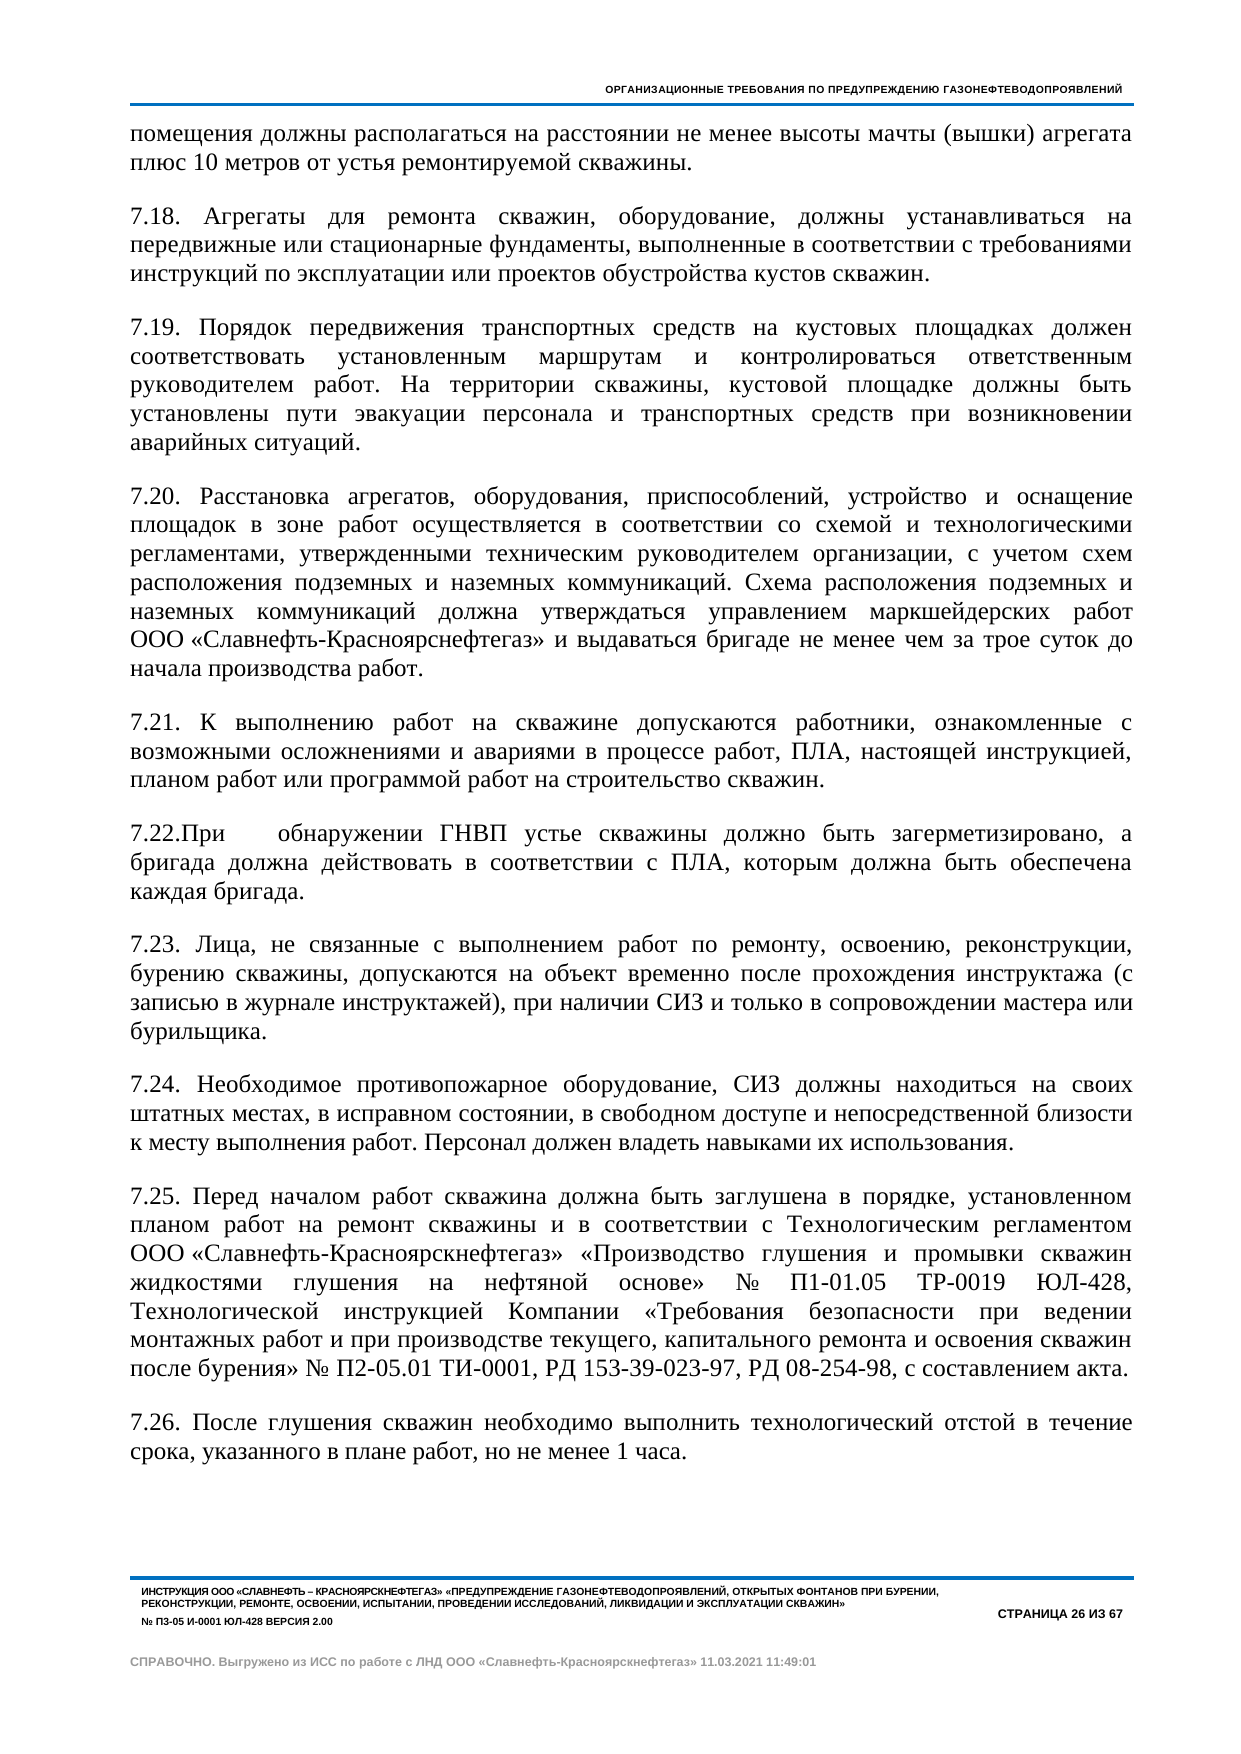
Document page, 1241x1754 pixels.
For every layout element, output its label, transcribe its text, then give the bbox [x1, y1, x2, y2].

text 7.26. После глушения скважин необходимо выполнить технологический отстой в течение срока, указанного в плане работ, но не менее 1 часа. [130, 1407, 1134, 1464]
text 7.23. Лица, не связанные с выполнением работ по ремонту, освоению, реконструкции, бурению скважины, допускаются на объект временно после прохождения инструктажа (с записью в журнале инструктажей), при наличии СИЗ и только в сопровождении мастера или бурильщика. [130, 929, 1134, 1044]
text 7.24. Необходимое противопожарное оборудование, СИЗ должны находиться на своих штатных местах, в исправном состоянии, в свободном доступе и непосредственной близости к месту выполнения работ. Персонал должен владеть навыками их использования. [130, 1069, 1134, 1156]
text 7.18. Агрегаты для ремонта скважин, оборудование, должны устанавливаться на передвижные или стационарные фундаменты, выполненные в соответствии с требованиями инструкций по эксплуатации или проектов обустройства кустов скважин. [130, 201, 1134, 287]
text 7.19. Порядок передвижения транспортных средств на кустовых площадках должен соответствовать установленным маршрутам и контролироваться ответственным руководителем работ. На территории скважины, кустовой площадке должны быть установлены пути эвакуации персонала и транспортных средств при возникновении аварийных ситуаций. [130, 312, 1134, 456]
text 7.22.При обнаружении ГНВП устье скважины должно быть загерметизировано, а бригада должна действовать в соответствии с ПЛА, которым должна быть обеспечена каждая бригада. [130, 818, 1134, 904]
text 7.25. Перед началом работ скважина должна быть заглушена в порядке, установленном планом работ на ремонт скважины и в соответствии с Технологическим регламентом ООО «Славнефть-Красноярскнефтегаз» «Производство глушения и промывки скважин жидкостями глушения на нефтяной основе» № П1-01.05 ТР-0019 ЮЛ-428, Технологической инструкцией Компании «Требования безопасности при ведении монтажных работ и при производстве текущего, капитального ремонта и освоения скважин после бурения» № П2-05.01 ТИ-0001, РД 153-39-023-97, РД 08-254-98, с составлением акта. [130, 1181, 1134, 1382]
text 7.21. К выполнению работ на скважине допускаются работники, ознакомленные с возможными осложнениями и авариями в процессе работ, ПЛА, настоящей инструкцией, планом работ или программой работ на строительство скважин. [130, 707, 1134, 793]
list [130, 118, 1134, 176]
text 7.20. Расстановка агрегатов, оборудования, приспособлений, устройство и оснащение площадок в зоне работ осуществляется в соответствии со схемой и технологическими регламентами, утвержденными техническим руководителем организации, с учетом схем расположения подземных и наземных коммуникаций. Схема расположения подземных и наземных коммуникаций должна утверждаться управлением маркшейдерских работ ООО «Славнефть-Красноярснефтегаз» и выдаваться бригаде не менее чем за трое суток до начала производства работ. [130, 481, 1134, 682]
